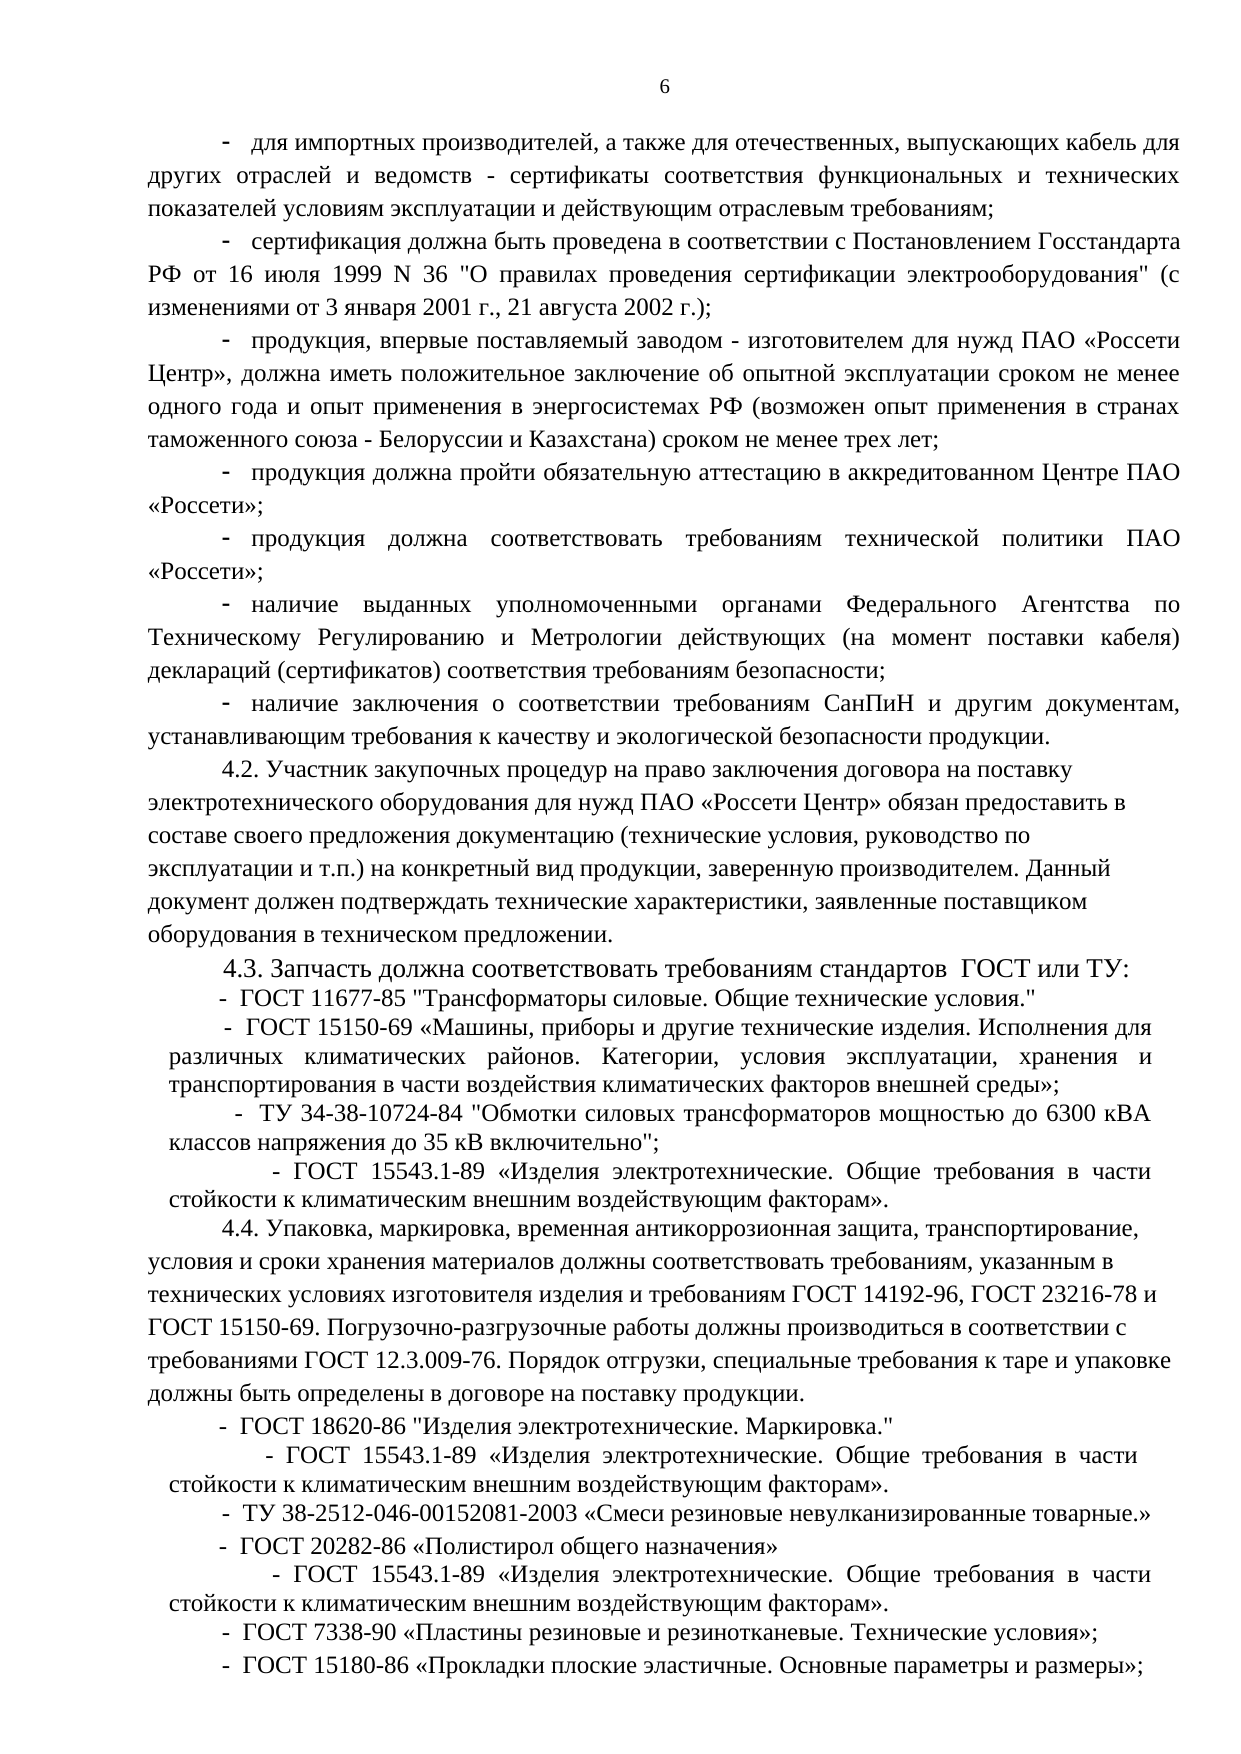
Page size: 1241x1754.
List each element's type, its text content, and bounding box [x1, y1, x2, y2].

table_cell - ГОСТ 15150-69 «Машины, приборы и другие технические изделия. Исполнения для различных климатических районов. Категории, условия эксплуатации, хранения и транспортирования в части воздействия климатических факторов внешней среды»; [158, 1012, 1164, 1098]
table_header - ГОСТ 18620-86 "Изделия электротехнические. Маркировка." [158, 1411, 1151, 1440]
table_cell - ГОСТ 11677-85 "Трансформаторы силовые. Общие технические условия." [158, 983, 1164, 1012]
list сертификация должна быть проведена в соответствии с Постановлением Госстандарта РФ от 16 июля 1999 N 36 "О правилах проведения сертификации электрооборудования" (с изменениями от 3 января 2001 г., 21 августа 2002 г.); [148, 226, 1181, 321]
table_header - ГОСТ 20282-86 «Полистирол общего назначения» [158, 1531, 1164, 1559]
list - ТУ 38-2512-046-00152081-2003 «Смеси резиновые невулканизированные товарные.» [148, 1498, 1181, 1526]
list - ГОСТ 7338-90 «Пластины резиновые и резинотканевые. Технические условия»; [148, 1617, 1181, 1646]
table_cell - ГОСТ 15543.1-89 «Изделия электротехнические. Общие требования в части стойкости к климатическим внешним воздействующим факторам». [158, 1156, 1164, 1213]
list для импортных производителей, а также для отечественных, выпускающих кабель для других отраслей и ведомств - сертификаты соответствия функциональных и технических показателей условиям эксплуатации и действующим отраслевым требованиям; [148, 127, 1181, 221]
table_cell - ТУ 34-38-10724-84 "Обмотки силовых трансформаторов мощностью до 6300 кВА классов напряжения до 35 кВ включительно"; [158, 1098, 1164, 1156]
list 4.4. Упаковка, маркировка, временная антикоррозионная защита, транспортирование, условия и сроки хранения материалов должны соответствовать требованиям, указанным в технических условиях изготовителя изделия и требованиям ГОСТ 14192-96, ГОСТ 23216-78 и ГОСТ 15150-69. Погрузочно-разгрузочные работы должны производиться в соответствии с требованиями ГОСТ 12.3.009-76. Порядок отгрузки, специальные требования к таре и упаковке должны быть определены в договоре на поставку продукции. [148, 1213, 1181, 1407]
list 4.2. Участник закупочных процедур на право заключения договора на поставку электротехнического оборудования для нужд ПАО «Россети Центр» обязан предоставить в составе своего предложения документацию (технические условия, руководство по эксплуатации и т.п.) на конкретный вид продукции, заверенную производителем. Данный документ должен подтверждать технические характеристики, заявленные поставщиком оборудования в техническом предложении. [148, 754, 1181, 948]
list - ГОСТ 15180-86 «Прокладки плоские эластичные. Основные параметры и размеры»; [148, 1650, 1181, 1679]
table_cell - ГОСТ 15543.1-89 «Изделия электротехнические. Общие требования в части стойкости к климатическим внешним воздействующим факторам». [158, 1560, 1164, 1617]
table_cell - ГОСТ 15543.1-89 «Изделия электротехнические. Общие требования в части стойкости к климатическим внешним воздействующим факторам». [158, 1440, 1151, 1498]
table_header 4.3. Запчасть должна соответствовать требованиям стандартов ГОСТ или ТУ: [158, 952, 1164, 983]
list наличие выданных уполномоченными органами Федерального Агентства по Техническому Регулированию и Метрологии действующих (на момент поставки кабеля) деклараций (сертификатов) соответствия требованиям безопасности; [148, 589, 1181, 684]
list продукция, впервые поставляемый заводом - изготовителем для нужд ПАО «Россети Центр», должна иметь положительное заключение об опытной эксплуатации сроком не менее одного года и опыт применения в энергосистемах РФ (возможен опыт применения в странах таможенного союза - Белоруссии и Казахстана) сроком не менее трех лет; [148, 325, 1181, 453]
list наличие заключения о соответствии требованиям СанПиН и другим документам, устанавливающим требования к качеству и экологической безопасности продукции. [148, 688, 1181, 750]
list продукция должна соответствовать требованиям технической политики ПАО «Россети»; [148, 523, 1181, 585]
list продукция должна пройти обязательную аттестацию в аккредитованном Центре ПАО «Россети»; [148, 457, 1181, 519]
